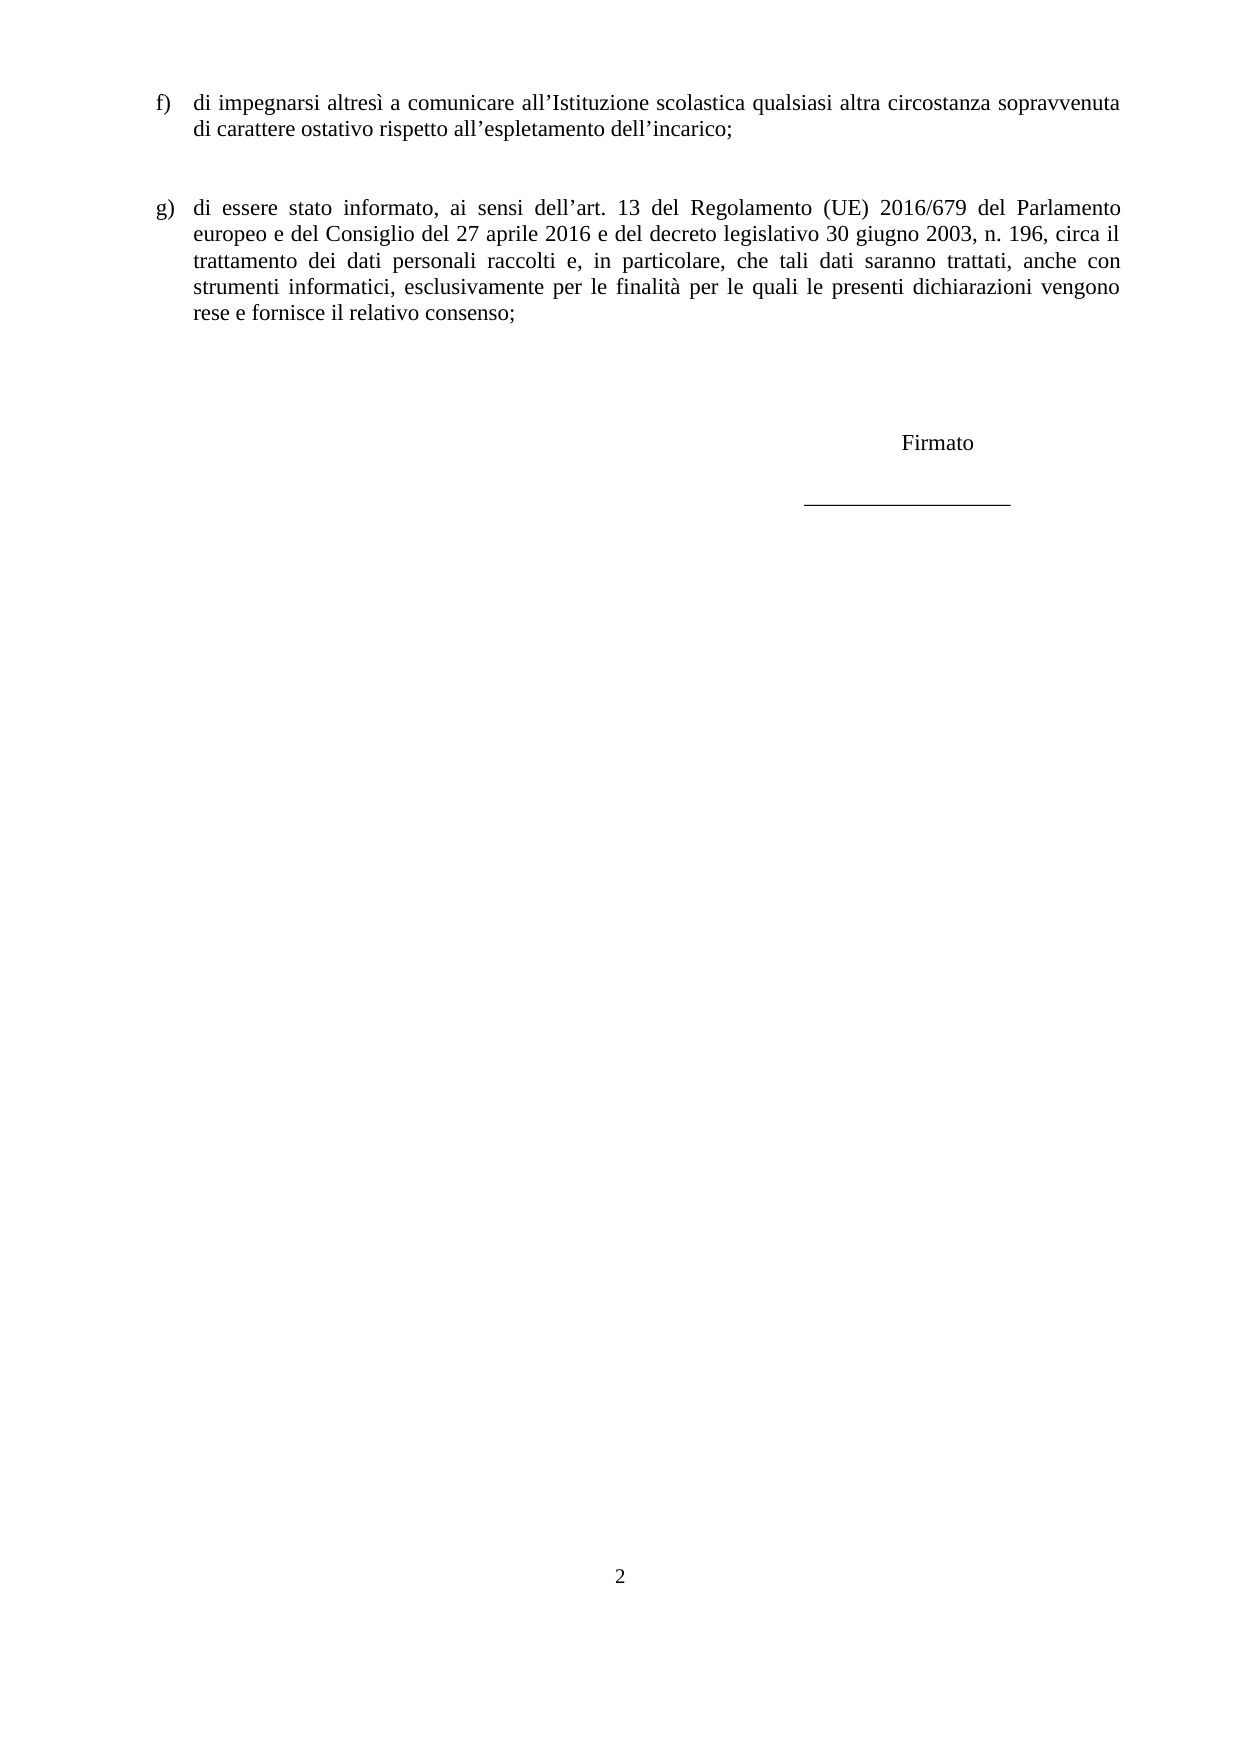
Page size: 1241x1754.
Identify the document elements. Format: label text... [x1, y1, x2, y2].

list di essere stato informato, ai sensi dell’art. 13 del Regolamento (UE) 2016/679 del Parlamento europeo e del Consiglio del 27 aprile 2016 e del decreto legislativo 30 giugno 2003, n. 196, circa il trattamento dei dati personali raccolti e, in particolare, che tali dati saranno trattati, anche con strumenti informatici, esclusivamente per le finalità per le quali le presenti dichiarazioni vengono rese e fornisce il relativo consenso; [156, 194, 1122, 326]
list di impegnarsi altresì a comunicare all’Istituzione scolastica qualsiasi altra circostanza sopravvenuta di carattere ostativo rispetto all’espletamento dell’incarico; [156, 89, 1122, 141]
text Firmato [118, 429, 1122, 455]
text __________________ [118, 482, 1122, 508]
